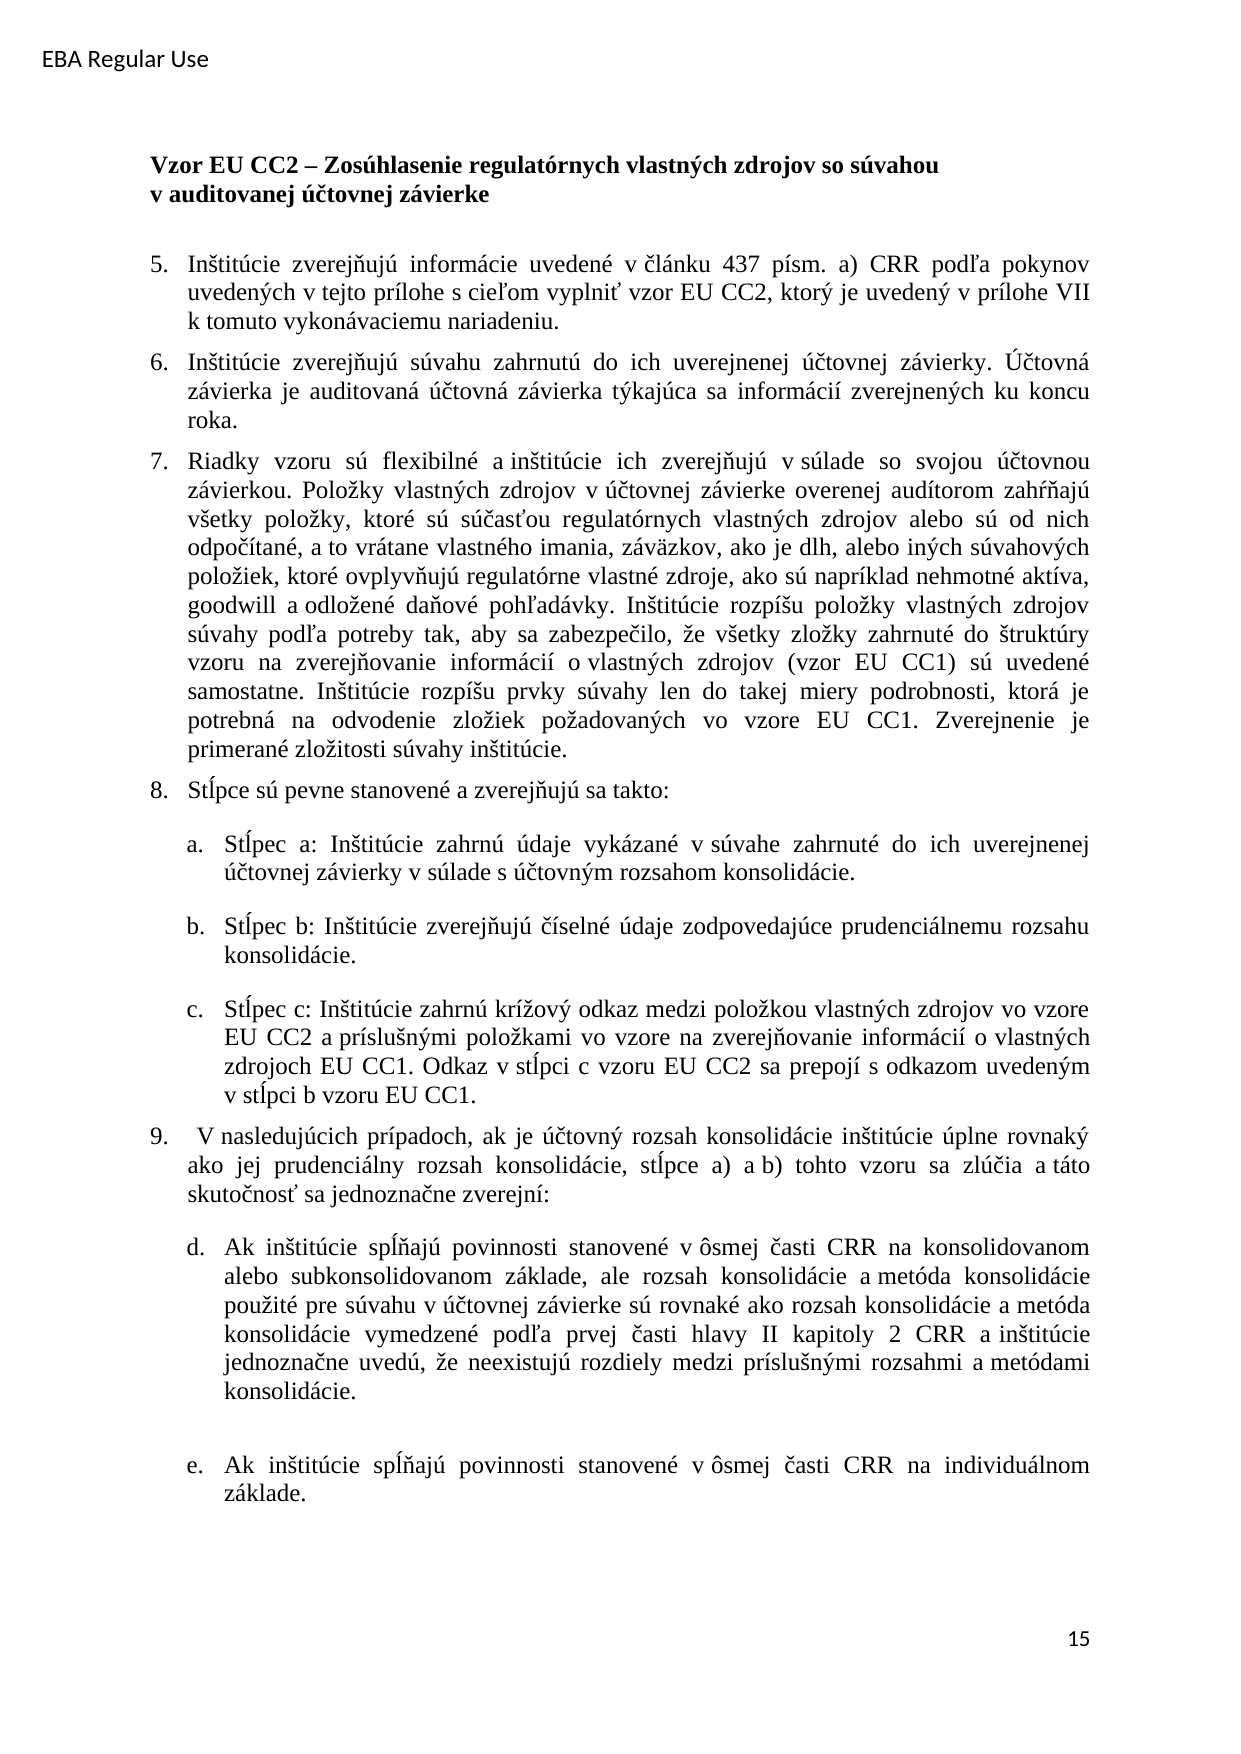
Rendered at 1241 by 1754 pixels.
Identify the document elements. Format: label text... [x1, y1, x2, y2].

list V nasledujúcich prípadoch, ak je účtovný rozsah konsolidácie inštitúcie úplne rovnaký ako jej prudenciálny rozsah konsolidácie, stĺpce a) a b) tohto vzoru sa zlúčia a táto skutočnosť sa jednoznačne zverejní: [150, 1121, 1090, 1207]
list Stĺpec a: Inštitúcie zahrnú údaje vykázané v súvahe zahrnuté do ich uverejnenej účtovnej závierky v súlade s účtovným rozsahom konsolidácie. [186, 829, 1090, 886]
list Riadky vzoru sú flexibilné a inštitúcie ich zverejňujú v súlade so svojou účtovnou závierkou. Položky vlastných zdrojov v účtovnej závierke overenej audítorom zahŕňajú všetky položky, ktoré sú súčasťou regulatórnych vlastných zdrojov alebo sú od nich odpočítané, a to vrátane vlastného imania, záväzkov, ako je dlh, alebo iných súvahových položiek, ktoré ovplyvňujú regulatórne vlastné zdroje, ako sú napríklad nehmotné aktíva, goodwill a odložené daňové pohľadávky. Inštitúcie rozpíšu položky vlastných zdrojov súvahy podľa potreby tak, aby sa zabezpečilo, že všetky zložky zahrnuté do štruktúry vzoru na zverejňovanie informácií o vlastných zdrojov (vzor EU CC1) sú uvedené samostatne. Inštitúcie rozpíšu prvky súvahy len do takej miery podrobnosti, ktorá je potrebná na odvodenie zložiek požadovaných vo vzore EU CC1. Zverejnenie je primerané zložitosti súvahy inštitúcie. [150, 446, 1090, 762]
text Vzor EU CC2 – Zosúhlasenie regulatórnych vlastných zdrojov so súvahou v auditovanej účtovnej závierke [150, 150, 1090, 207]
list Stĺpec c: Inštitúcie zahrnú krížový odkaz medzi položkou vlastných zdrojov vo vzore EU CC2 a príslušnými položkami vo vzore na zverejňovanie informácií o vlastných zdrojoch EU CC1. Odkaz v stĺpci c vzoru EU CC2 sa prepojí s odkazom uvedeným v stĺpci b vzoru EU CC1. [186, 994, 1090, 1109]
list Stĺpce sú pevne stanovené a zverejňujú sa takto: [150, 775, 1090, 804]
list Ak inštitúcie spĺňajú povinnosti stanovené v ôsmej časti CRR na individuálnom základe. [186, 1450, 1090, 1507]
list Stĺpec b: Inštitúcie zverejňujú číselné údaje zodpovedajúce prudenciálnemu rozsahu konsolidácie. [186, 911, 1090, 969]
list Ak inštitúcie spĺňajú povinnosti stanovené v ôsmej časti CRR na konsolidovanom alebo subkonsolidovanom základe, ale rozsah konsolidácie a metóda konsolidácie použité pre súvahu v účtovnej závierke sú rovnaké ako rozsah konsolidácie a metóda konsolidácie vymedzené podľa prvej časti hlavy II kapitoly 2 CRR a inštitúcie jednoznačne uvedú, že neexistujú rozdiely medzi príslušnými rozsahmi a metódami konsolidácie. [186, 1232, 1090, 1405]
list Inštitúcie zverejňujú informácie uvedené v článku 437 písm. a) CRR podľa pokynov uvedených v tejto prílohe s cieľom vyplniť vzor EU CC2, ktorý je uvedený v prílohe VII k tomuto vykonávaciemu nariadeniu. [150, 249, 1090, 335]
list Inštitúcie zverejňujú súvahu zahrnutú do ich uverejnenej účtovnej závierky. Účtovná závierka je auditovaná účtovná závierka týkajúca sa informácií zverejnených ku koncu roka. [150, 347, 1090, 434]
